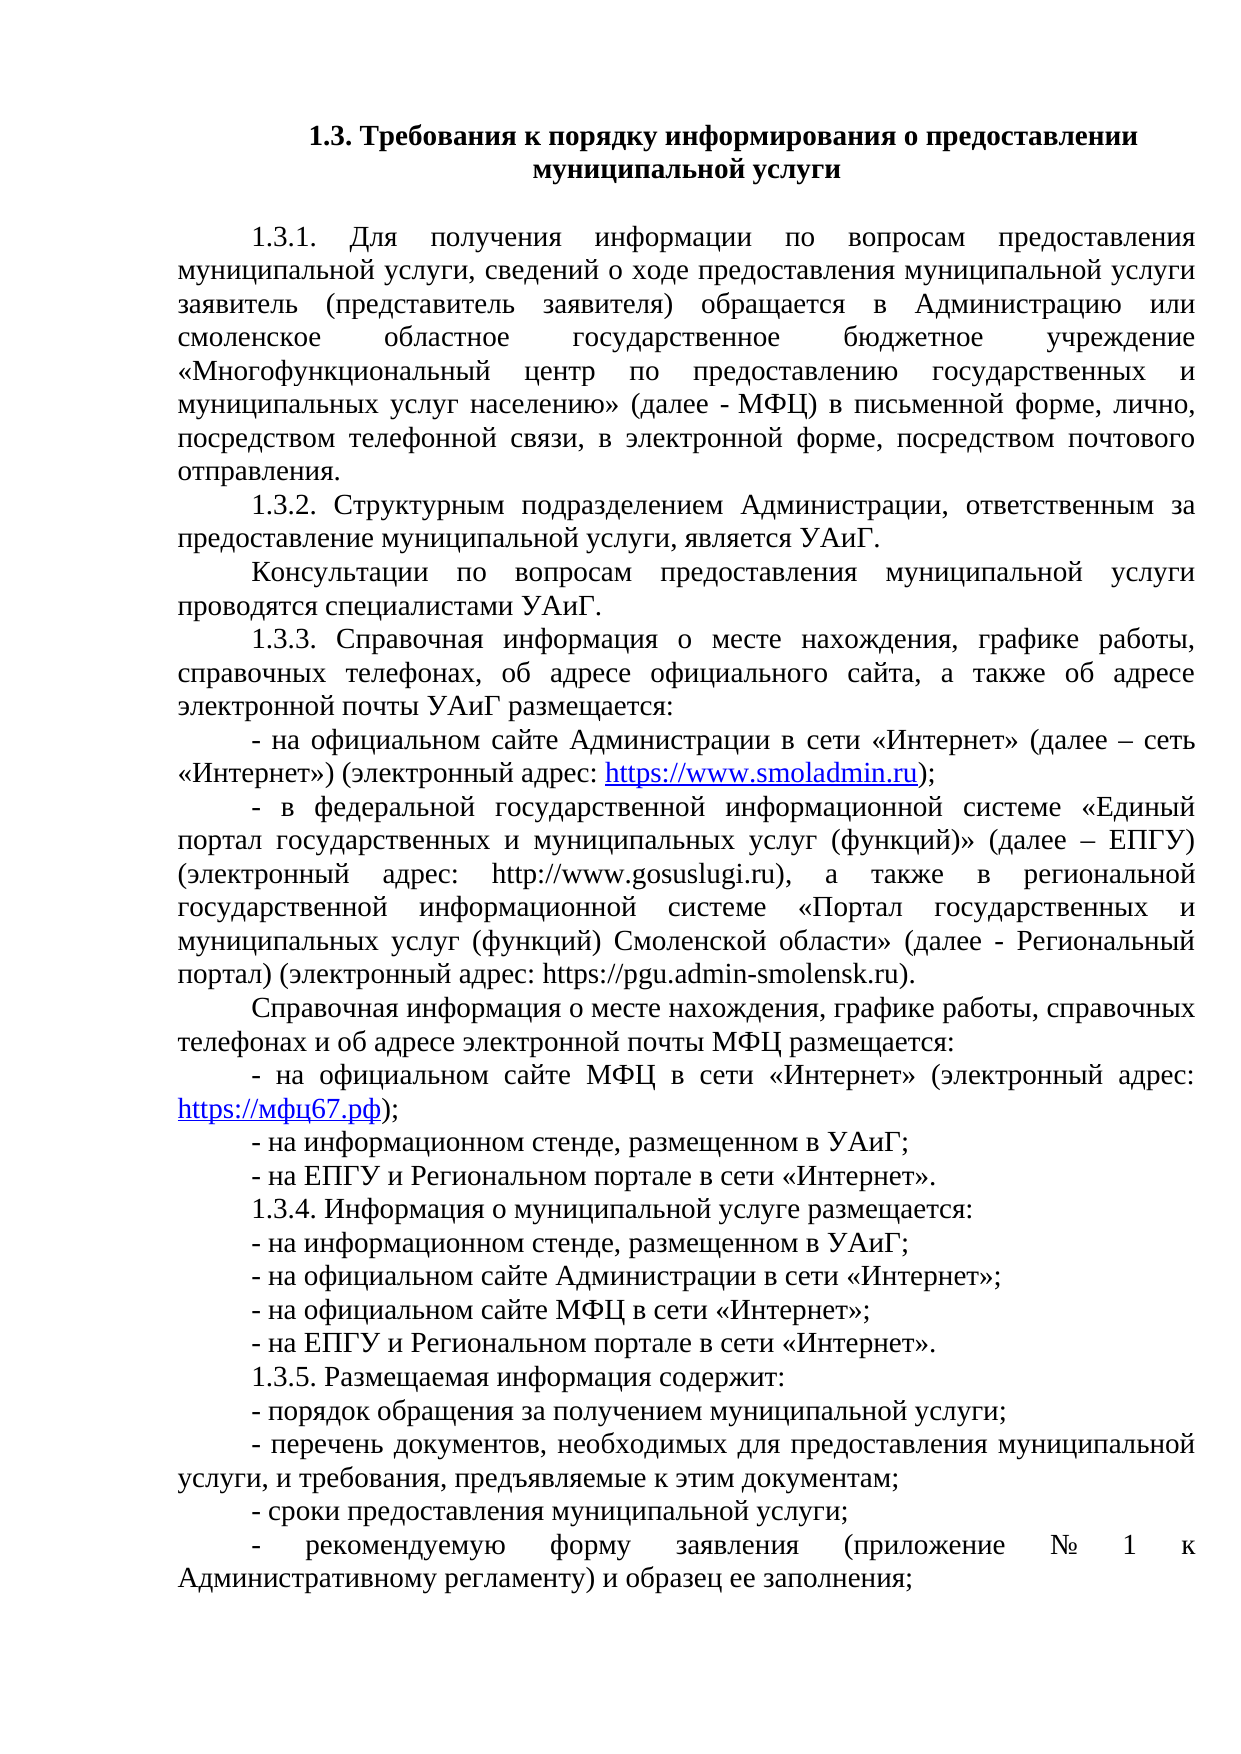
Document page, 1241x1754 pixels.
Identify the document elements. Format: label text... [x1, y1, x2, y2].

text - в федеральной государственной информационной системе «Единый портал государственных и муниципальных услуг (функций)» (далее – ЕПГУ) (электронный адрес: http://www.gosuslugi.ru), а также в региональной государственной информационной системе «Портал государственных и муниципальных услуг (функций) Смоленской области» (далее - Региональный портал) (электронный адрес: https://pgu.admin-smolensk.ru). [177, 789, 1196, 990]
text - на ЕПГУ и Региональном портале в сети «Интернет». [177, 1158, 1196, 1191]
text 1.3.1. Для получения информации по вопросам предоставления муниципальной услуги, сведений о ходе предоставления муниципальной услуги заявитель (представитель заявителя) обращается в Администрацию или смоленское областное государственное бюджетное учреждение «Многофункциональный центр по предоставлению государственных и муниципальных услуг населению» (далее - МФЦ) в письменной форме, лично, посредством телефонной связи, в электронной форме, посредством почтового отправления. [177, 386, 1196, 487]
text - рекомендуемую форму заявления (приложение № 1 к Административному регламенту) и образец ее заполнения; [177, 1527, 1196, 1594]
text 1.3. Требования к порядку информирования о предоставлении муниципальной услуги [177, 118, 1196, 185]
text - порядок обращения за получением муниципальной услуги; [177, 1393, 1196, 1426]
text - сроки предоставления муниципальной услуги; [177, 1493, 1196, 1527]
text - на ЕПГУ и Региональном портале в сети «Интернет». [177, 1326, 1196, 1359]
text 1.3.1. Для получения информации по вопросам предоставления муниципальной услуги, сведений о ходе предоставления муниципальной услуги заявитель (представитель заявителя) обращается в Администрацию или смоленское областное государственное бюджетное учреждение «Многофункциональный центр по предоставлению государственных и муниципальных услуг населению» (далее - МФЦ) в письменной форме, лично, посредством телефонной связи, в электронной форме, посредством почтового отправления. [177, 219, 1196, 319]
text Консультации по вопросам предоставления муниципальной услуги проводятся специалистами УАиГ. [177, 554, 1196, 621]
text - на официальном сайте МФЦ в сети «Интернет»; [177, 1292, 1196, 1326]
text 1.3.5. Размещаемая информация содержит: [177, 1359, 1196, 1393]
text 1.3.3. Справочная информация о месте нахождения, графике работы, справочных телефонах, об адресе официального сайта, а также об адресе электронной почты УАиГ размещается: [177, 621, 1196, 722]
text - на информационном стенде, размещенном в УАиГ; [177, 1225, 1196, 1258]
text - на официальном сайте Администрации в сети «Интернет»; [177, 1258, 1196, 1292]
text - на официальном сайте Администрации в сети «Интернет» (далее – сеть «Интернет») (электронный адрес: https://www.smoladmin.ru); [177, 722, 1196, 789]
text - на официальном сайте МФЦ в сети «Интернет» (электронный адрес: https://мфц67.рф); [177, 1057, 1196, 1124]
text 1.3.2. Структурным подразделением Администрации, ответственным за предоставление муниципальной услуги, является УАиГ. [177, 487, 1196, 554]
text - на информационном стенде, размещенном в УАиГ; [177, 1124, 1196, 1158]
text - перечень документов, необходимых для предоставления муниципальной услуги, и требования, предъявляемые к этим документам; [177, 1426, 1196, 1493]
text Справочная информация о месте нахождения, графике работы, справочных телефонах и об адресе электронной почты МФЦ размещается: [177, 990, 1196, 1057]
text 1.3.4. Информация о муниципальной услуге размещается: [177, 1191, 1196, 1225]
